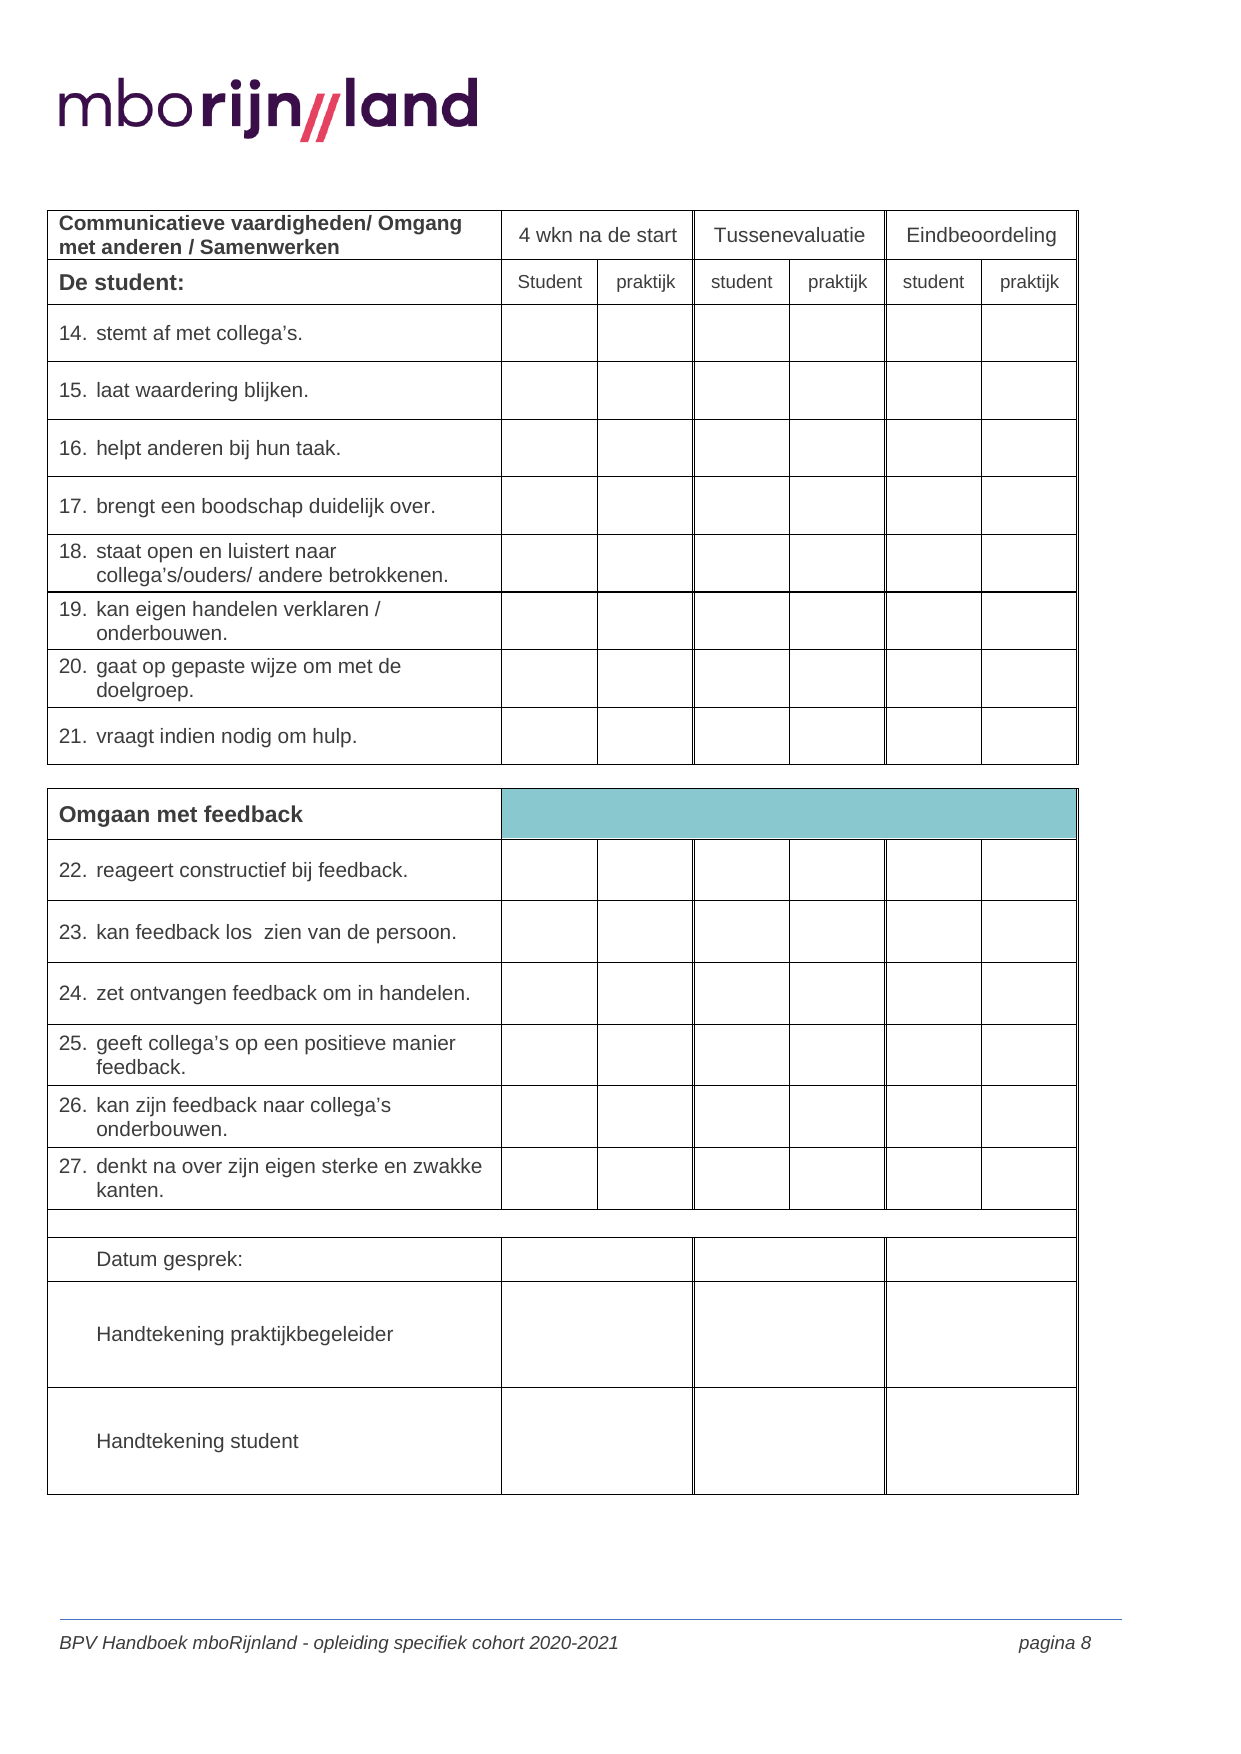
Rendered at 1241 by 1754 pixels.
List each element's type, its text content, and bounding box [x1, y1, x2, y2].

table_cell [695, 305, 789, 361]
table_cell laat waardering blijken. [48, 362, 501, 419]
table_cell [502, 1282, 692, 1387]
table_cell [887, 708, 981, 764]
table_cell reageert constructief bij feedback. [48, 840, 501, 900]
table_cell Datum gesprek: [48, 1238, 501, 1281]
table_cell [982, 1086, 1076, 1147]
table_cell [887, 593, 981, 649]
table_cell [887, 420, 981, 476]
table_cell [790, 362, 884, 419]
table_cell [887, 1282, 1076, 1387]
table_cell [502, 1238, 692, 1281]
table_cell [598, 1086, 692, 1147]
table_cell [695, 593, 789, 649]
table_cell [790, 420, 884, 476]
table_cell [790, 593, 884, 649]
table_cell [598, 362, 692, 419]
table_cell [502, 963, 597, 1023]
table_header [502, 789, 1076, 838]
table_cell [598, 420, 692, 476]
table_cell student [695, 260, 789, 303]
table_cell [598, 1148, 692, 1208]
table_cell [982, 901, 1076, 962]
table_cell [982, 477, 1076, 534]
table_cell [502, 708, 597, 764]
table_cell praktijk [982, 260, 1076, 303]
table_cell [887, 1388, 1076, 1493]
table_cell [502, 840, 597, 900]
table_cell [887, 1025, 981, 1085]
table_cell [598, 840, 692, 900]
table_cell [695, 708, 789, 764]
table_cell [598, 708, 692, 764]
table_cell vraagt indien nodig om hulp. [48, 708, 501, 764]
table_cell [887, 963, 981, 1023]
table_cell [887, 840, 981, 900]
table_cell [502, 1025, 597, 1085]
table_cell [790, 1025, 884, 1085]
table_cell [502, 420, 597, 476]
table_cell [887, 1148, 981, 1208]
table_cell gaat op gepaste wijze om met de doelgroep. [48, 650, 501, 707]
table_cell zet ontvangen feedback om in handelen. [48, 963, 501, 1023]
table_cell Handtekening praktijkbegeleider [48, 1282, 501, 1387]
table_cell kan eigen handelen verklaren / onderbouwen. [48, 593, 501, 649]
table_cell [982, 1148, 1076, 1208]
picture [59, 73, 479, 145]
table_cell [887, 362, 981, 419]
table_cell [695, 1282, 884, 1387]
table_cell [982, 535, 1076, 591]
table_cell helpt anderen bij hun taak. [48, 420, 501, 476]
table_cell [790, 901, 884, 962]
table_cell [48, 1210, 1076, 1237]
table_cell denkt na over zijn eigen sterke en zwakke kanten. [48, 1148, 501, 1208]
table_cell staat open en luistert naar collega’s/ouders/ andere betrokkenen. [48, 535, 501, 591]
table_cell [982, 305, 1076, 361]
table_cell [982, 840, 1076, 900]
table_cell [790, 708, 884, 764]
table_cell Student [502, 260, 597, 303]
table_cell [790, 305, 884, 361]
table_cell [790, 840, 884, 900]
table_cell [695, 963, 789, 1023]
table_cell [695, 1388, 884, 1493]
table_cell [790, 477, 884, 534]
table_cell [695, 901, 789, 962]
table_cell [502, 1388, 692, 1493]
table_cell [695, 1148, 789, 1208]
table_cell [790, 650, 884, 707]
table_cell [695, 362, 789, 419]
table_cell [887, 1086, 981, 1147]
table_cell [598, 650, 692, 707]
table_cell [982, 708, 1076, 764]
table_cell [790, 1148, 884, 1208]
table_cell praktijk [598, 260, 692, 303]
table_cell praktijk [790, 260, 884, 303]
table_cell brengt een boodschap duidelijk over. [48, 477, 501, 534]
table_cell [982, 963, 1076, 1023]
table_cell [887, 1238, 1076, 1281]
table_cell [695, 650, 789, 707]
table_cell kan zijn feedback naar collega’s onderbouwen. [48, 1086, 501, 1147]
table_cell [502, 593, 597, 649]
table_cell [598, 1025, 692, 1085]
table_cell [502, 535, 597, 591]
table_cell [887, 535, 981, 591]
table_cell [502, 305, 597, 361]
table_cell [695, 1086, 789, 1147]
table_cell [982, 362, 1076, 419]
table_cell [790, 1086, 884, 1147]
table_cell [790, 963, 884, 1023]
table_cell [695, 535, 789, 591]
table_header Communicatieve vaardigheden/ Omgang met anderen / Samenwerken [48, 211, 501, 259]
table_cell [598, 477, 692, 534]
table_cell [887, 477, 981, 534]
table_header Omgaan met feedback [48, 789, 501, 838]
table_cell [598, 305, 692, 361]
table_cell [598, 535, 692, 591]
table_cell [502, 477, 597, 534]
table_cell [502, 1148, 597, 1208]
table_cell De student: [48, 260, 501, 303]
table_cell [695, 840, 789, 900]
table_cell [887, 901, 981, 962]
table_cell [695, 477, 789, 534]
table_cell [695, 1238, 884, 1281]
table_cell [598, 901, 692, 962]
table_cell [502, 650, 597, 707]
table_cell [695, 1025, 789, 1085]
table_cell [598, 593, 692, 649]
table_cell [982, 650, 1076, 707]
table_cell [982, 1025, 1076, 1085]
table_cell [502, 1086, 597, 1147]
table_cell [887, 305, 981, 361]
table_cell [695, 420, 789, 476]
table_cell geeft collega’s op een positieve manier feedback. [48, 1025, 501, 1085]
table_cell stemt af met collega’s. [48, 305, 501, 361]
table_cell [790, 535, 884, 591]
table_cell Handtekening student [48, 1388, 501, 1493]
table_cell [502, 901, 597, 962]
table_cell [887, 650, 981, 707]
table_cell student [887, 260, 981, 303]
table_header Eindbeoordeling [887, 211, 1076, 259]
table_cell [598, 963, 692, 1023]
table_cell [982, 593, 1076, 649]
table_cell [982, 420, 1076, 476]
table_header Tussenevaluatie [695, 211, 884, 259]
table_cell kan feedback los zien van de persoon. [48, 901, 501, 962]
table_cell [502, 362, 597, 419]
table_header 4 wkn na de start [502, 211, 692, 259]
